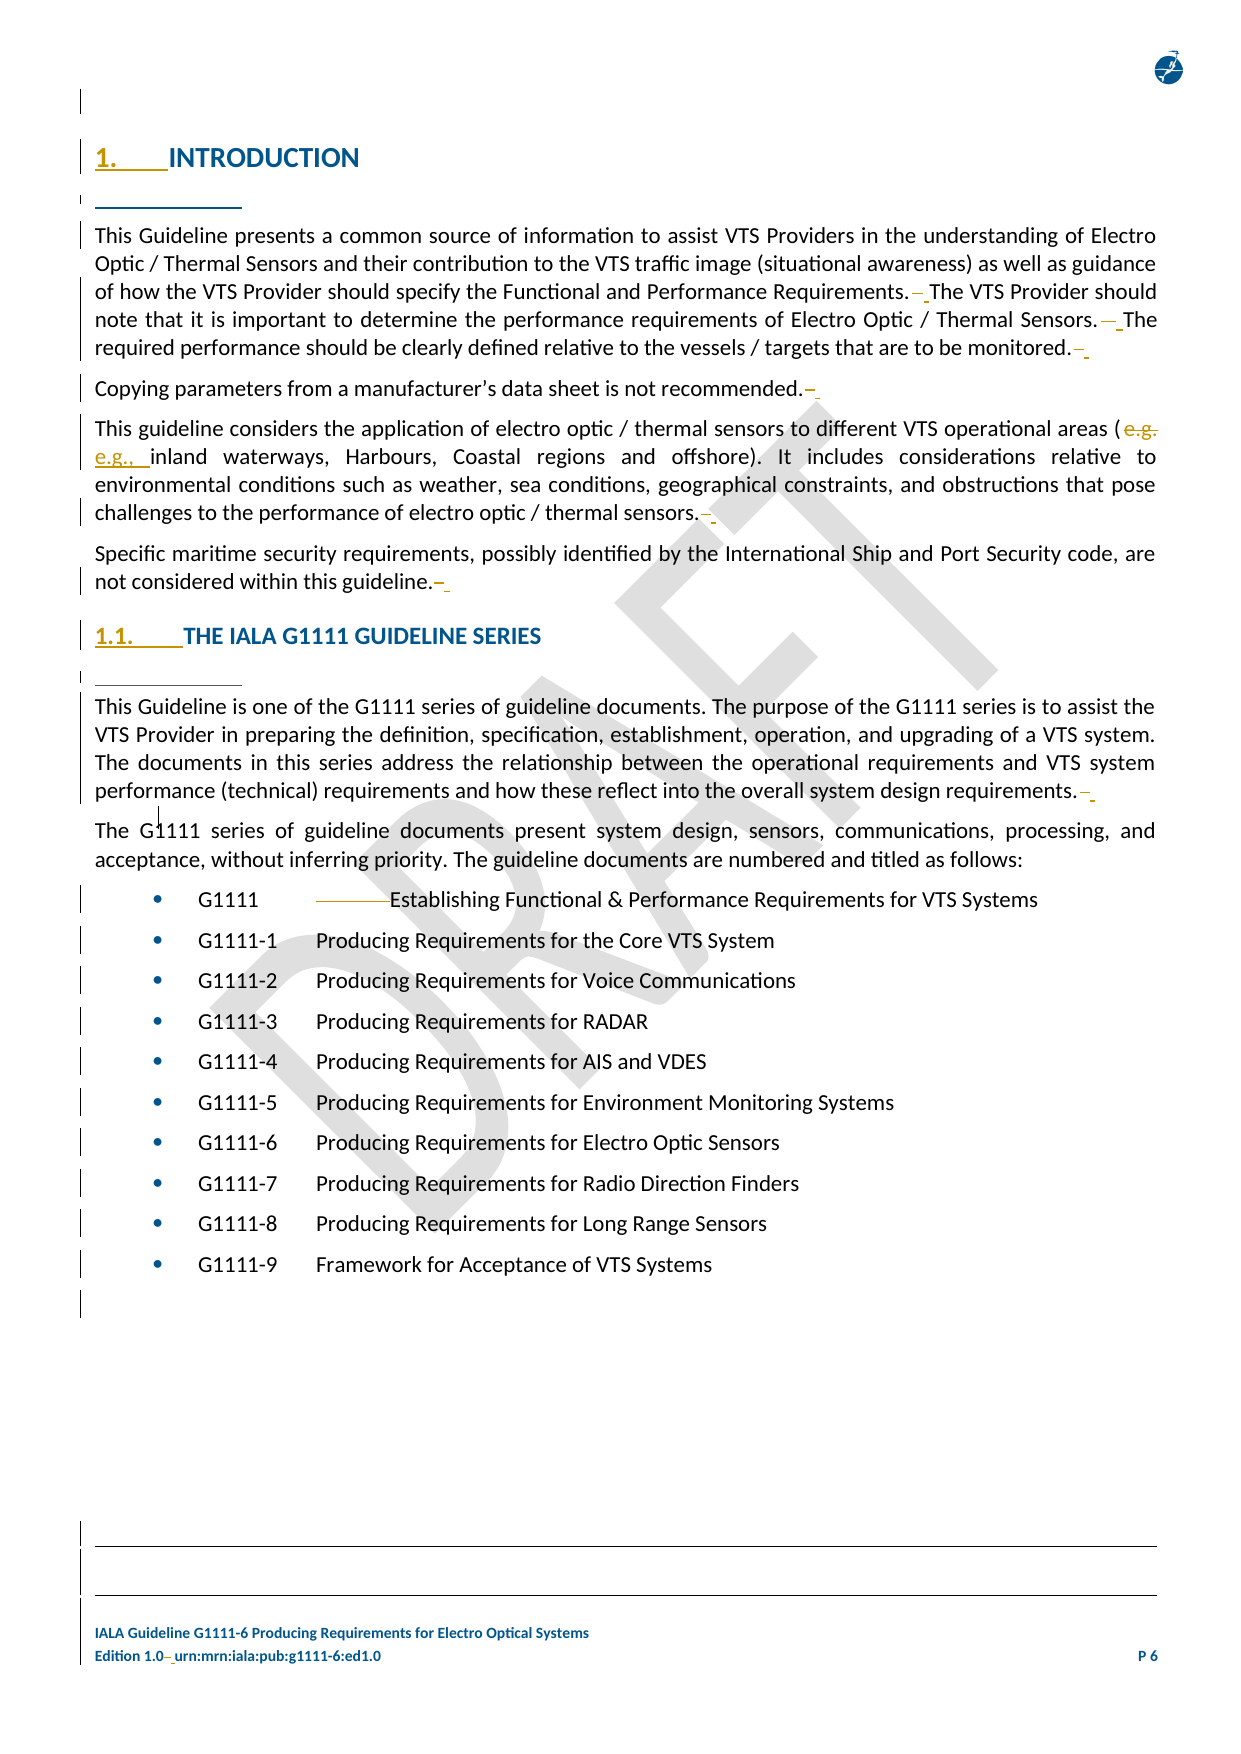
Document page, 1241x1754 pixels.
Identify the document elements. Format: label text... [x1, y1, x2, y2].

list G1111-5 Producing Requirements for Environment Monitoring Systems [153, 1088, 1157, 1116]
text This Guideline is one of the G1111 series of guideline documents. The purpose of the G1111 series is to assist the VTS Provider in preparing the definition, specification, establishment, operation, and upgrading of a VTS system.The documents in this series address the relationship between the operational requirements and VTS system performance (technical) requirements and how these reflect into the overall system design requirements. [94, 692, 1157, 804]
list G1111 Establishing Functional & Performance Requirements for VTS Systems [153, 885, 1157, 913]
list G1111-4 Producing Requirements for AIS and VDES [153, 1047, 1157, 1075]
list G1111-6 Producing Requirements for Electro Optic Sensors [153, 1128, 1157, 1156]
text Copying parameters from a manufacturer’s data sheet is not recommended. [94, 374, 1157, 402]
subtitle The IALA G1111 guideline series [94, 620, 1157, 650]
list G1111-3 Producing Requirements for RADAR [153, 1007, 1157, 1035]
list G1111-7 Producing Requirements for Radio Direction Finders [153, 1169, 1157, 1197]
text This guideline considers the application of electro optic / thermal sensors to different VTS operational areas (inland waterways, Harbours, Coastal regions and offshore). It includes considerations relative to environmental conditions such as weather, sea conditions, geographical constraints, and obstructions that pose challenges to the performance of electro optic / thermal sensors. [94, 414, 1157, 526]
text The G1111 series of guideline documents present system design, sensors, communications, processing, and acceptance, without inferring priority. The guideline documents are numbered and titled as follows: [94, 817, 1157, 873]
list G1111-9 Framework for Acceptance of VTS Systems [153, 1250, 1157, 1278]
list G1111-2 Producing Requirements for Voice Communications [153, 966, 1157, 994]
list G1111-8 Producing Requirements for Long Range Sensors [153, 1209, 1157, 1237]
text This Guideline presents a common source of information to assist VTS Providers in the understanding of Electro Optic / Thermal Sensors and their contribution to the VTS traffic image (situational awareness) as well as guidance of how the VTS Provider should specify the Functional and Performance Requirements.The VTS Provider should note that it is important to determine the performance requirements of Electro Optic / Thermal Sensors.The required performance should be clearly defined relative to the vessels / targets that are to be monitored. [94, 221, 1157, 361]
picture [1123, 0, 1241, 119]
subtitle INTRODUCTION [94, 139, 1157, 174]
text Specific maritime security requirements, possibly identified by the International Ship and Port Security code, are not considered within this guideline. [94, 539, 1157, 595]
list G1111-1 Producing Requirements for the Core VTS System [153, 926, 1157, 954]
